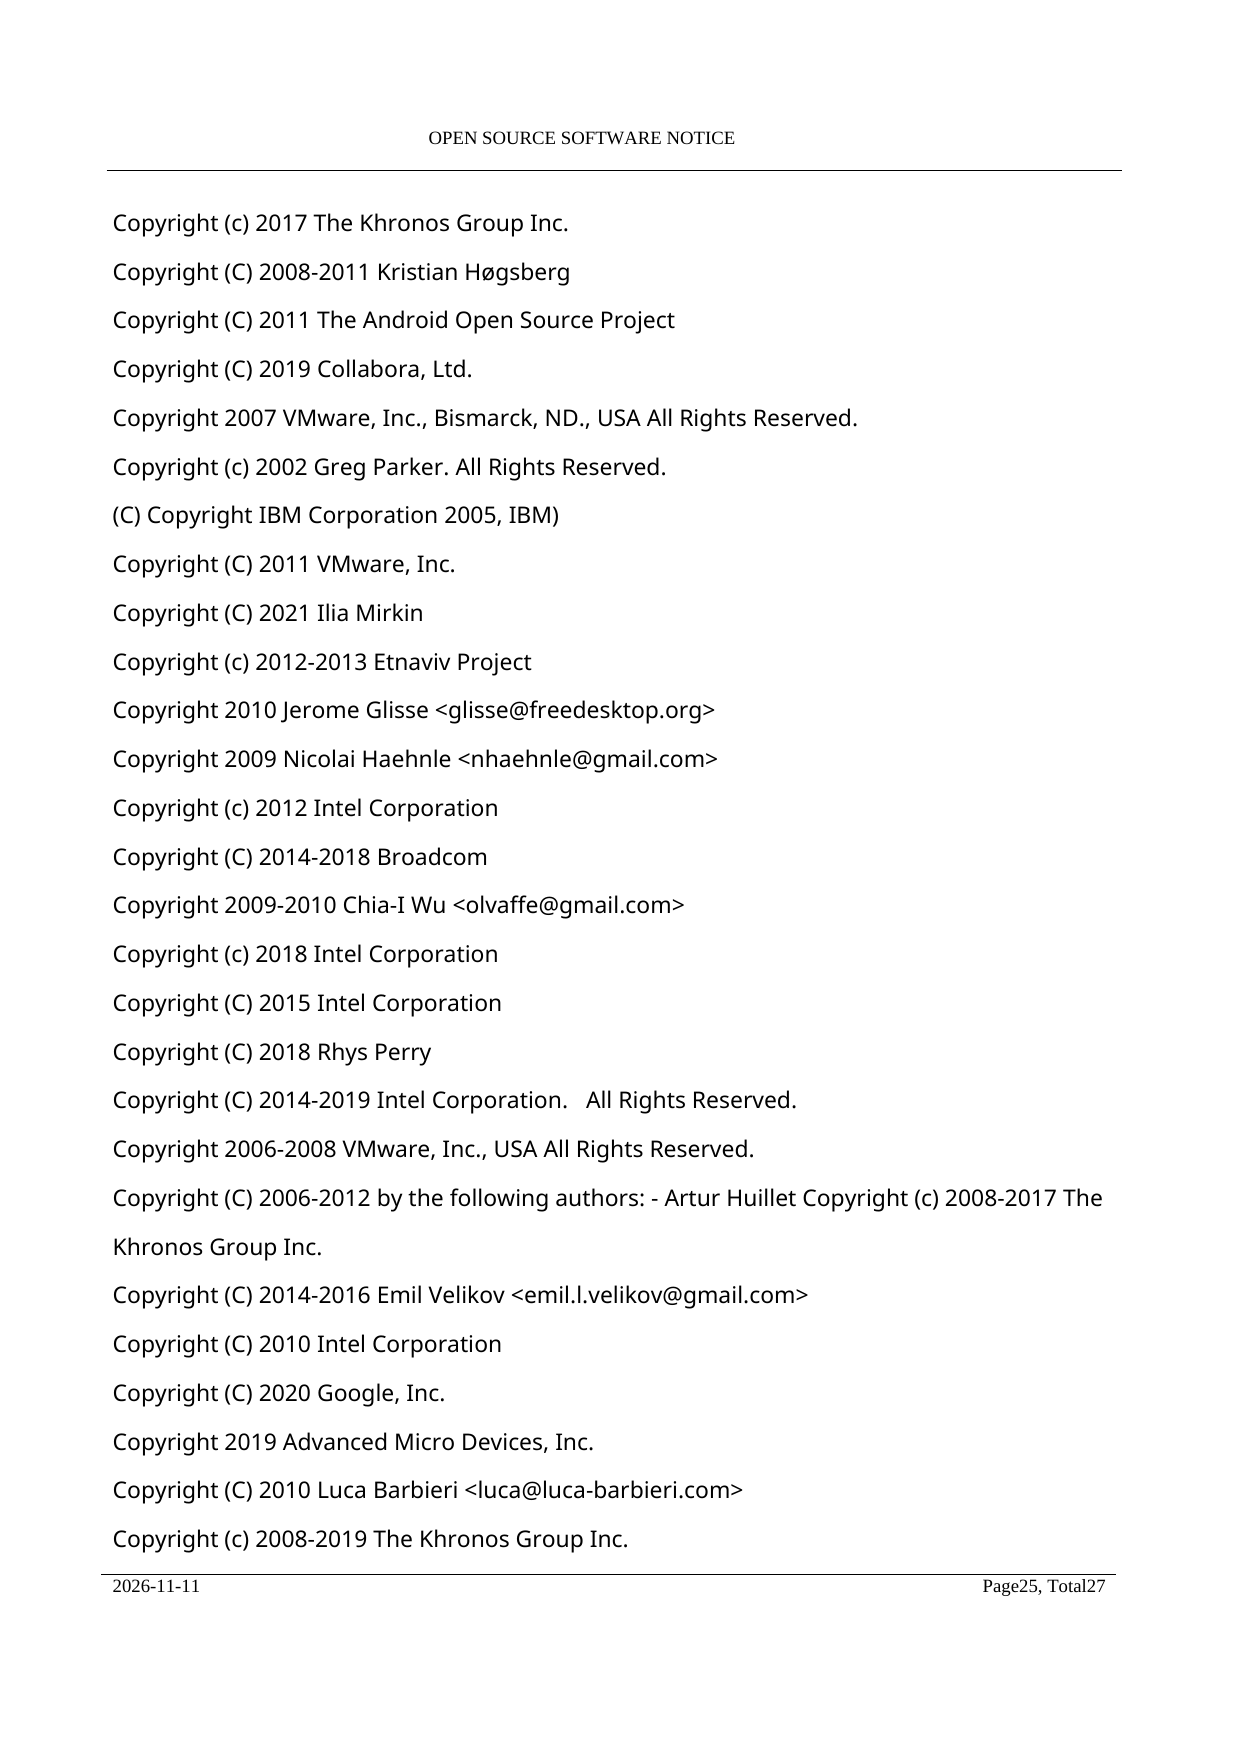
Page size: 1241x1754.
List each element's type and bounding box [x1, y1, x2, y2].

text [112, 206, 1128, 1555]
